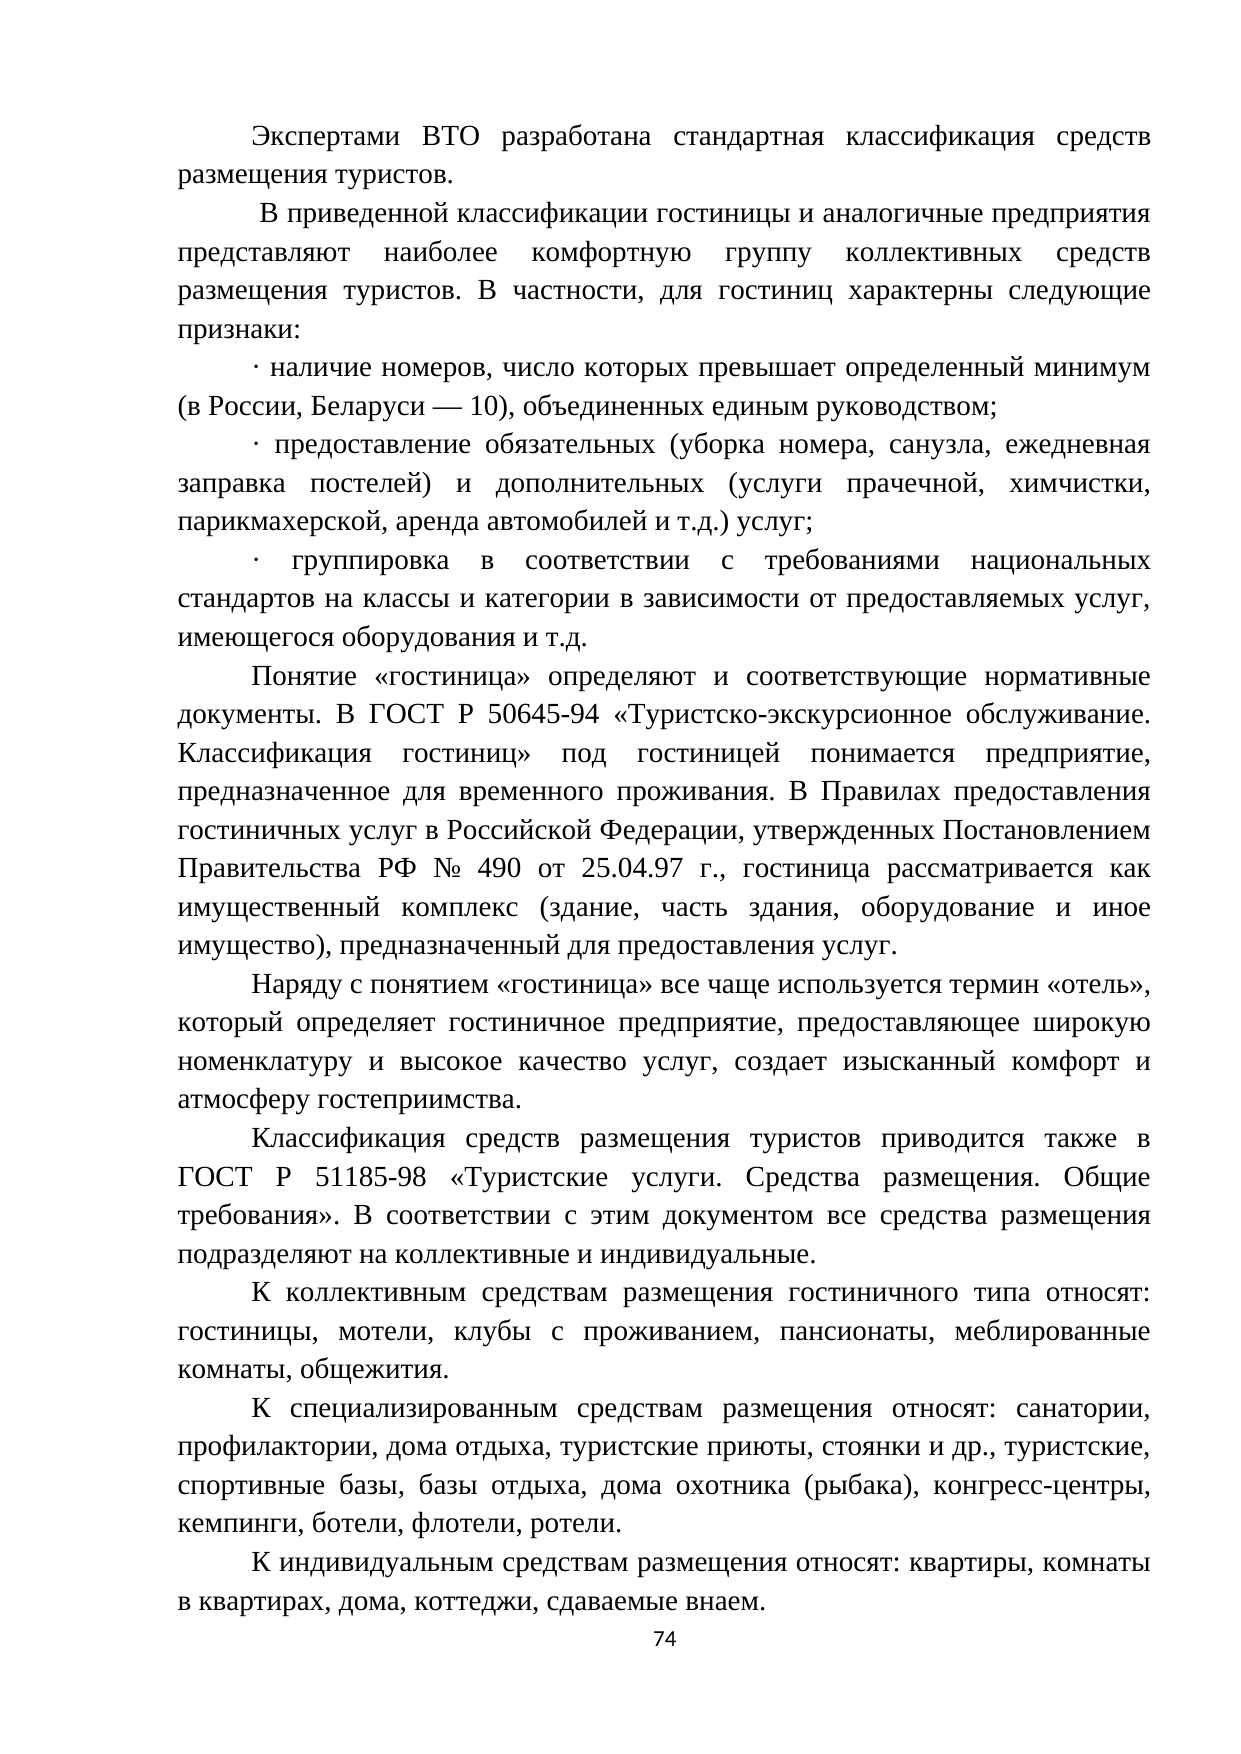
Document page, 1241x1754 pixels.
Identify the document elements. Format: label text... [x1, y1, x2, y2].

list К индивидуальным средствам размещения относят: квартиры, комнаты в квартирах, дома, коттеджи, сдаваемые внаем. [177, 1544, 1152, 1616]
list Наряду с понятием «гостиница» все чаще используется термин «отель», который определяет гостиничное предприятие, предоставляющее широкую номенклатуру и высокое качество услуг, создает изысканный комфорт и атмосферу гостеприимства. [177, 966, 1152, 1115]
list Экспертами ВТО разработана стандартная классификация средств размещения туристов. [177, 118, 1152, 190]
list Классификация средств размещения туристов приводится также в ГОСТ Р 51185-98 «Туристские услуги. Средства размещения. Общие требования». В соответствии с этим документом все средства размещения подразделяют на коллективные и индивидуальные. [177, 1120, 1152, 1269]
list В приведенной классификации гостиницы и аналогичные предприятия представляют наиболее комфортную группу коллективных средств размещения туристов. В частности, для гостиниц характерны следующие признаки: [177, 195, 1152, 344]
list · группировка в соответствии с требованиями национальных стандартов на классы и категории в зависимости от предоставляемых услуг, имеющегося оборудования и т.д. [177, 542, 1152, 653]
list К специализированным средствам размещения относят: санатории, профилактории, дома отдыха, туристские приюты, стоянки и др., туристские, спортивные базы, базы отдыха, дома охотника (рыбака), конгресс-центры, кемпинги, ботели, флотели, ротели. [177, 1390, 1152, 1539]
list Понятие «гостиница» определяют и соответствующие нормативные документы. В ГОСТ Р 50645-94 «Туристско-экскурсионное обслуживание. Классификация гостиниц» под гостиницей понимается предприятие, предназначенное для временного проживания. В Правилах предоставления гостиничных услуг в Российской Федерации, утвержденных Постановлением Правительства РФ № 490 от 25.04.97 г., гостиница рассматривается как имущественный комплекс (здание, часть здания, оборудование и иное имущество), предназначенный для предоставления услуг. [177, 658, 1152, 961]
list К коллективным средствам размещения гостиничного типа относят: гостиницы, мотели, клубы с проживанием, пансионаты, меблированные комнаты, общежития. [177, 1274, 1152, 1385]
list · предоставление обязательных (уборка номера, санузла, ежедневная заправка постелей) и дополнительных (услуги прачечной, химчистки, парикмахерской, аренда автомобилей и т.д.) услуг; [177, 426, 1152, 537]
list · наличие номеров, число которых превышает определенный минимум (в России, Беларуси — 10), объединенных единым руководством; [177, 349, 1152, 421]
